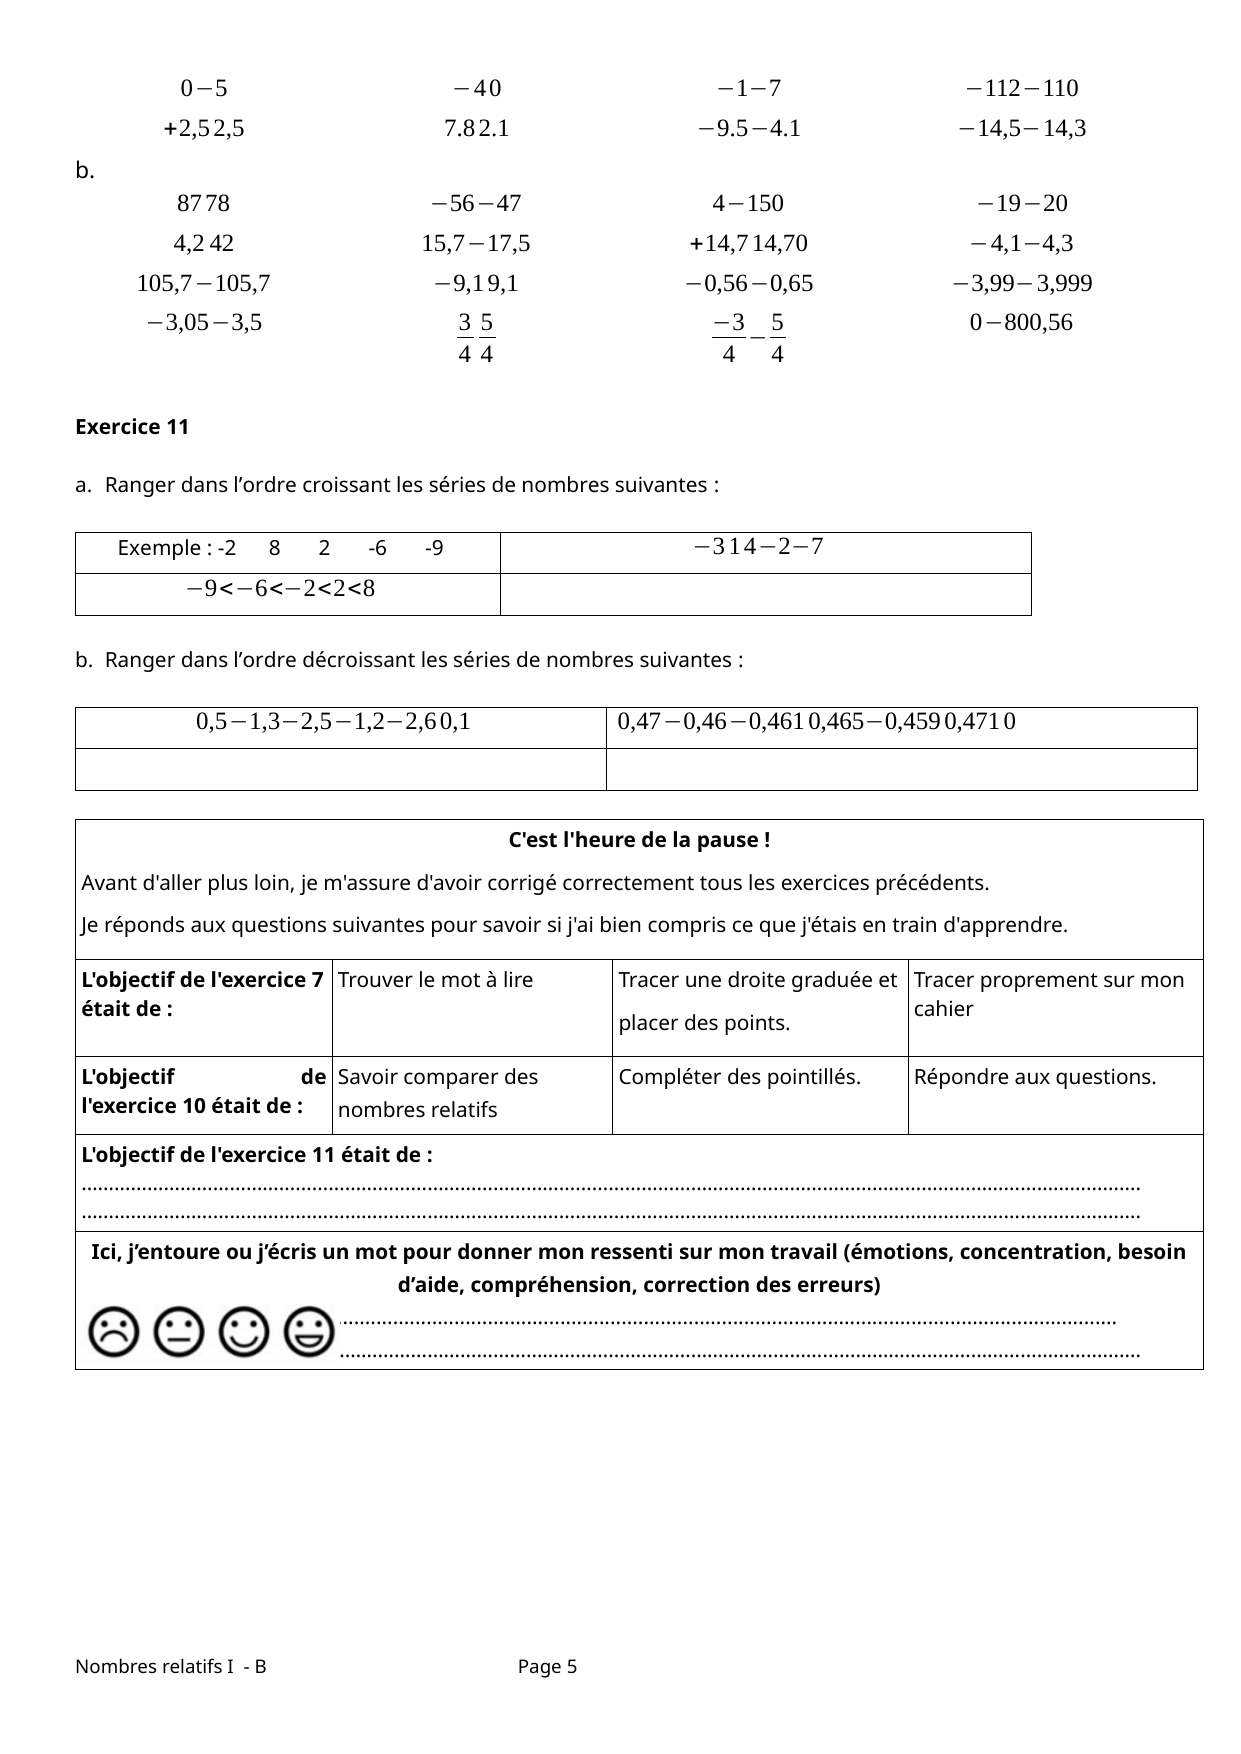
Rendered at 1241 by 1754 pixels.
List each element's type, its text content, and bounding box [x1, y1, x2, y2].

table_cell [348, 115, 621, 154]
table_cell [347, 309, 619, 380]
table_cell [621, 115, 893, 154]
table_cell [607, 749, 1197, 789]
list Ranger dans l’ordre croissant les séries de nombres suivantes : [75, 470, 1151, 498]
table_cell Tracer une droite graduée et placer des points. [613, 960, 908, 1056]
table_cell [620, 230, 893, 269]
table_header [76, 708, 606, 748]
table_cell [893, 230, 1165, 269]
table_cell [620, 269, 893, 309]
table_cell [893, 75, 1165, 114]
table_cell [621, 75, 893, 114]
table_cell L'objectif de l'exercice 11 était de : …………………………………………………………………………………………………………………………………………………………………………. …………………………………………………………………………………………………………………………………………………………………………. [76, 1135, 1203, 1231]
table_cell [347, 230, 619, 269]
text Exercice 11 [75, 412, 1165, 441]
table_cell [347, 269, 619, 309]
table_cell Répondre aux questions. [909, 1057, 1203, 1133]
table_cell [348, 75, 621, 114]
table_cell [893, 309, 1165, 380]
table_cell Compléter des pointillés. [613, 1057, 908, 1133]
table_cell Tracer proprement sur mon cahier [909, 960, 1203, 1056]
table_cell [75, 309, 347, 380]
table_cell [76, 574, 500, 615]
table_header [620, 190, 893, 230]
picture [76, 1300, 341, 1364]
table_cell [620, 309, 893, 380]
table_header [75, 190, 347, 230]
table_cell L'objectif de l'exercice 10 était de : [76, 1057, 332, 1133]
table_cell [893, 269, 1165, 309]
table_cell Ici, j’entoure ou j’écris un mot pour donner mon ressenti sur mon travail (émotions, concentration, besoin d’aide, compréhension, correction des erreurs) ............................................................................................................................................................................ …………………………………………………………………………………………………………………………………………………………………………. [76, 1232, 1203, 1369]
table_header Exemple : -2 8 2 -6 -9 [76, 533, 500, 573]
table_header C'est l'heure de la pause ! Avant d'aller plus loin, je m'assure d'avoir corrigé correctement tous les exercices précédents. Je réponds aux questions suivantes pour savoir si j'ai bien compris ce que j'étais en train d'apprendre. [76, 820, 1203, 959]
table_cell [75, 75, 348, 114]
table_header [501, 533, 1031, 573]
table_cell [75, 269, 347, 309]
table_cell L'objectif de l'exercice 7 était de : [76, 960, 332, 1056]
table_header [347, 190, 619, 230]
table_cell [75, 230, 347, 269]
list Ranger dans l’ordre décroissant les séries de nombres suivantes : [75, 645, 1151, 673]
table_header [893, 190, 1165, 230]
table_cell Savoir comparer des nombres relatifs [333, 1057, 612, 1133]
table_cell [501, 574, 1031, 615]
table_cell Trouver le mot à lire [333, 960, 612, 1056]
table_cell [76, 749, 606, 789]
table_header [607, 708, 1197, 748]
table_cell [893, 115, 1165, 154]
table_cell [75, 115, 348, 154]
